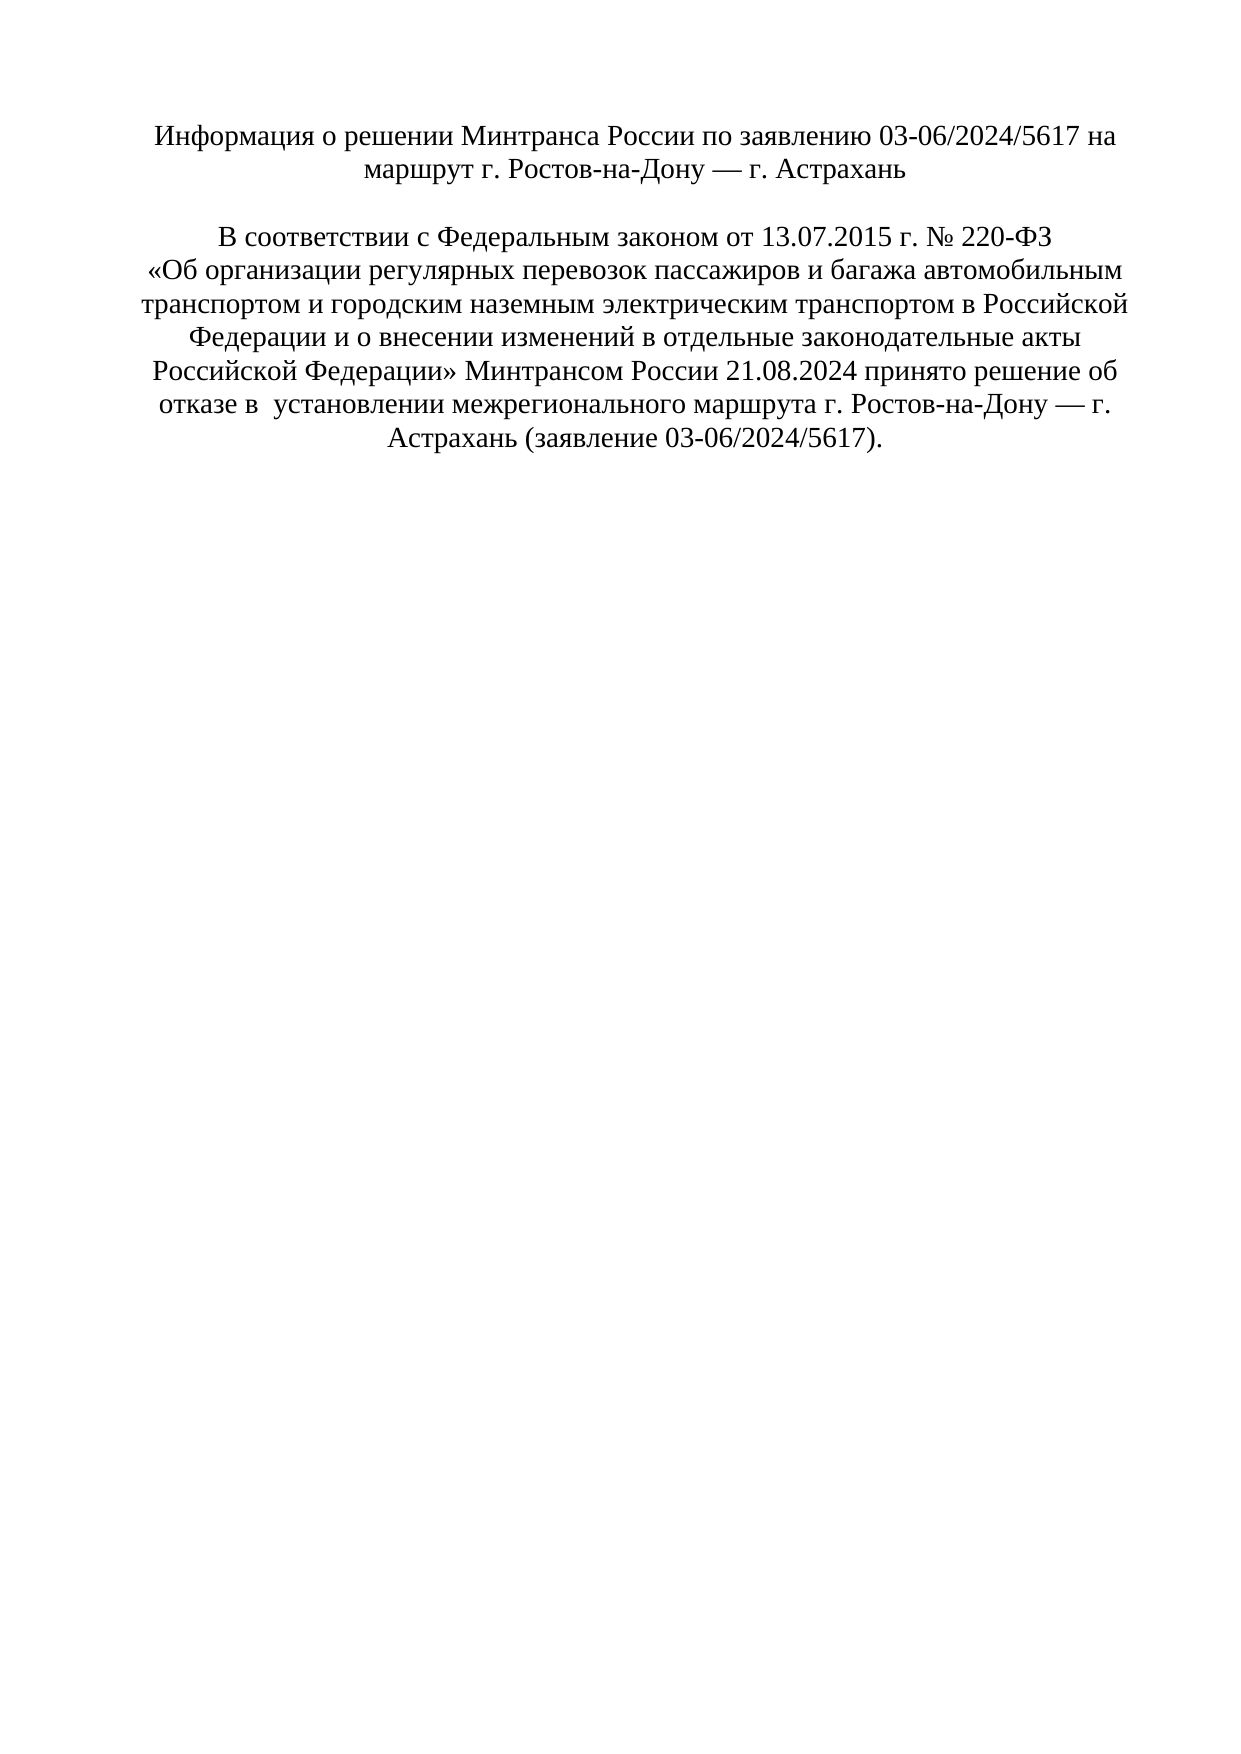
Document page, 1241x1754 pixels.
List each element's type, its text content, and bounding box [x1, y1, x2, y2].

text В соответствии с Федеральным законом от 13.07.2015 г. № 220-ФЗ «Об организации регулярных перевозок пассажиров и багажа автомобильным транспортом и городским наземным электрическим транспортом в Российской Федерации и о внесении изменений в отдельные законодательные акты Российской Федерации» Минтрансом России 21.08.2024 принято решение об отказе в установлении межрегионального маршрута г. Ростов-на-Дону — г. Астрахань (заявление 03-06/2024/5617). [118, 219, 1152, 453]
text Информация о решении Минтранса России по заявлению 03-06/2024/5617 на маршрут г. Ростов-на-Дону — г. Астрахань [118, 118, 1152, 185]
